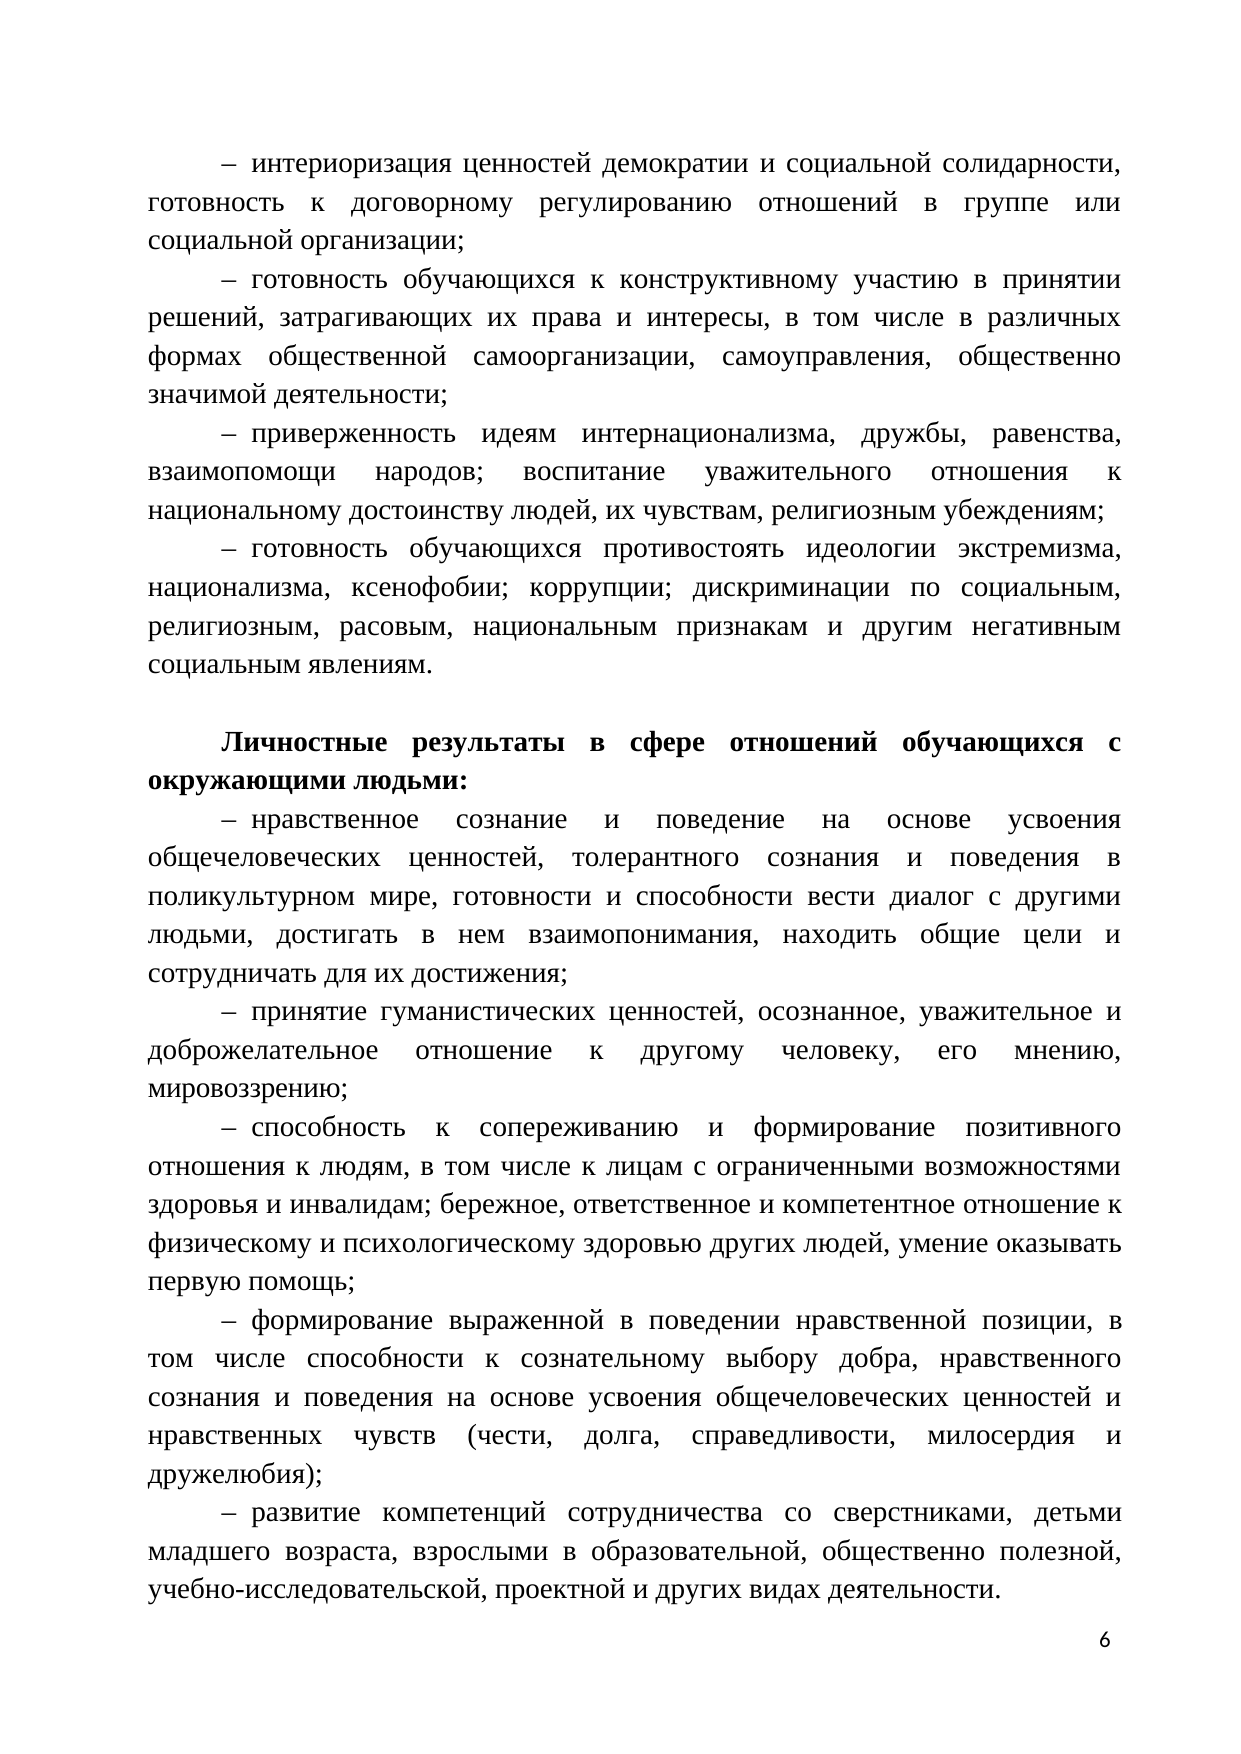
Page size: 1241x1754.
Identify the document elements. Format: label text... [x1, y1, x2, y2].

subtitle Личностные результаты в сфере отношений обучающихся с окружающими людьми: [148, 724, 1122, 796]
list готовность обучающихся к конструктивному участию в принятии решений, затрагивающих их права и интересы, в том числе в различных формах общественной самоорганизации, самоуправления, общественно значимой деятельности; [148, 261, 1122, 410]
list интериоризация ценностей демократии и социальной солидарности, готовность к договорному регулированию отношений в группе или социальной организации; [148, 145, 1122, 256]
list принятие гуманистических ценностей, осознанное, уважительное и доброжелательное отношение к другому человеку, его мнению, мировоззрению; [148, 993, 1122, 1104]
list способность к сопереживанию и формирование позитивного отношения к людям, в том числе к лицам с ограниченными возможностями здоровья и инвалидам; бережное, ответственное и компетентное отношение к физическому и психологическому здоровью других людей, умение оказывать первую помощь; [148, 1109, 1122, 1297]
list развитие компетенций сотрудничества со сверстниками, детьми младшего возраста, взрослыми в образовательной, общественно полезной, учебно-исследовательской, проектной и других видах деятельности. [148, 1494, 1122, 1605]
list формирование выраженной в поведении нравственной позиции, в том числе способности к сознательному выбору добра, нравственного сознания и поведения на основе усвоения общечеловеческих ценностей и нравственных чувств (чести, долга, справедливости, милосердия и дружелюбия); [148, 1302, 1122, 1489]
list нравственное сознание и поведение на основе усвоения общечеловеческих ценностей, толерантного сознания и поведения в поликультурном мире, готовности и способности вести диалог с другими людьми, достигать в нем взаимопонимания, находить общие цели и сотрудничать для их достижения; [148, 801, 1122, 988]
list готовность обучающихся противостоять идеологии экстремизма, национализма, ксенофобии; коррупции; дискриминации по социальным, религиозным, расовым, национальным признакам и другим негативным социальным явлениям. [148, 531, 1122, 680]
list приверженность идеям интернационализма, дружбы, равенства, взаимопомощи народов; воспитание уважительного отношения к национальному достоинству людей, их чувствам, религиозным убеждениям; [148, 415, 1122, 526]
